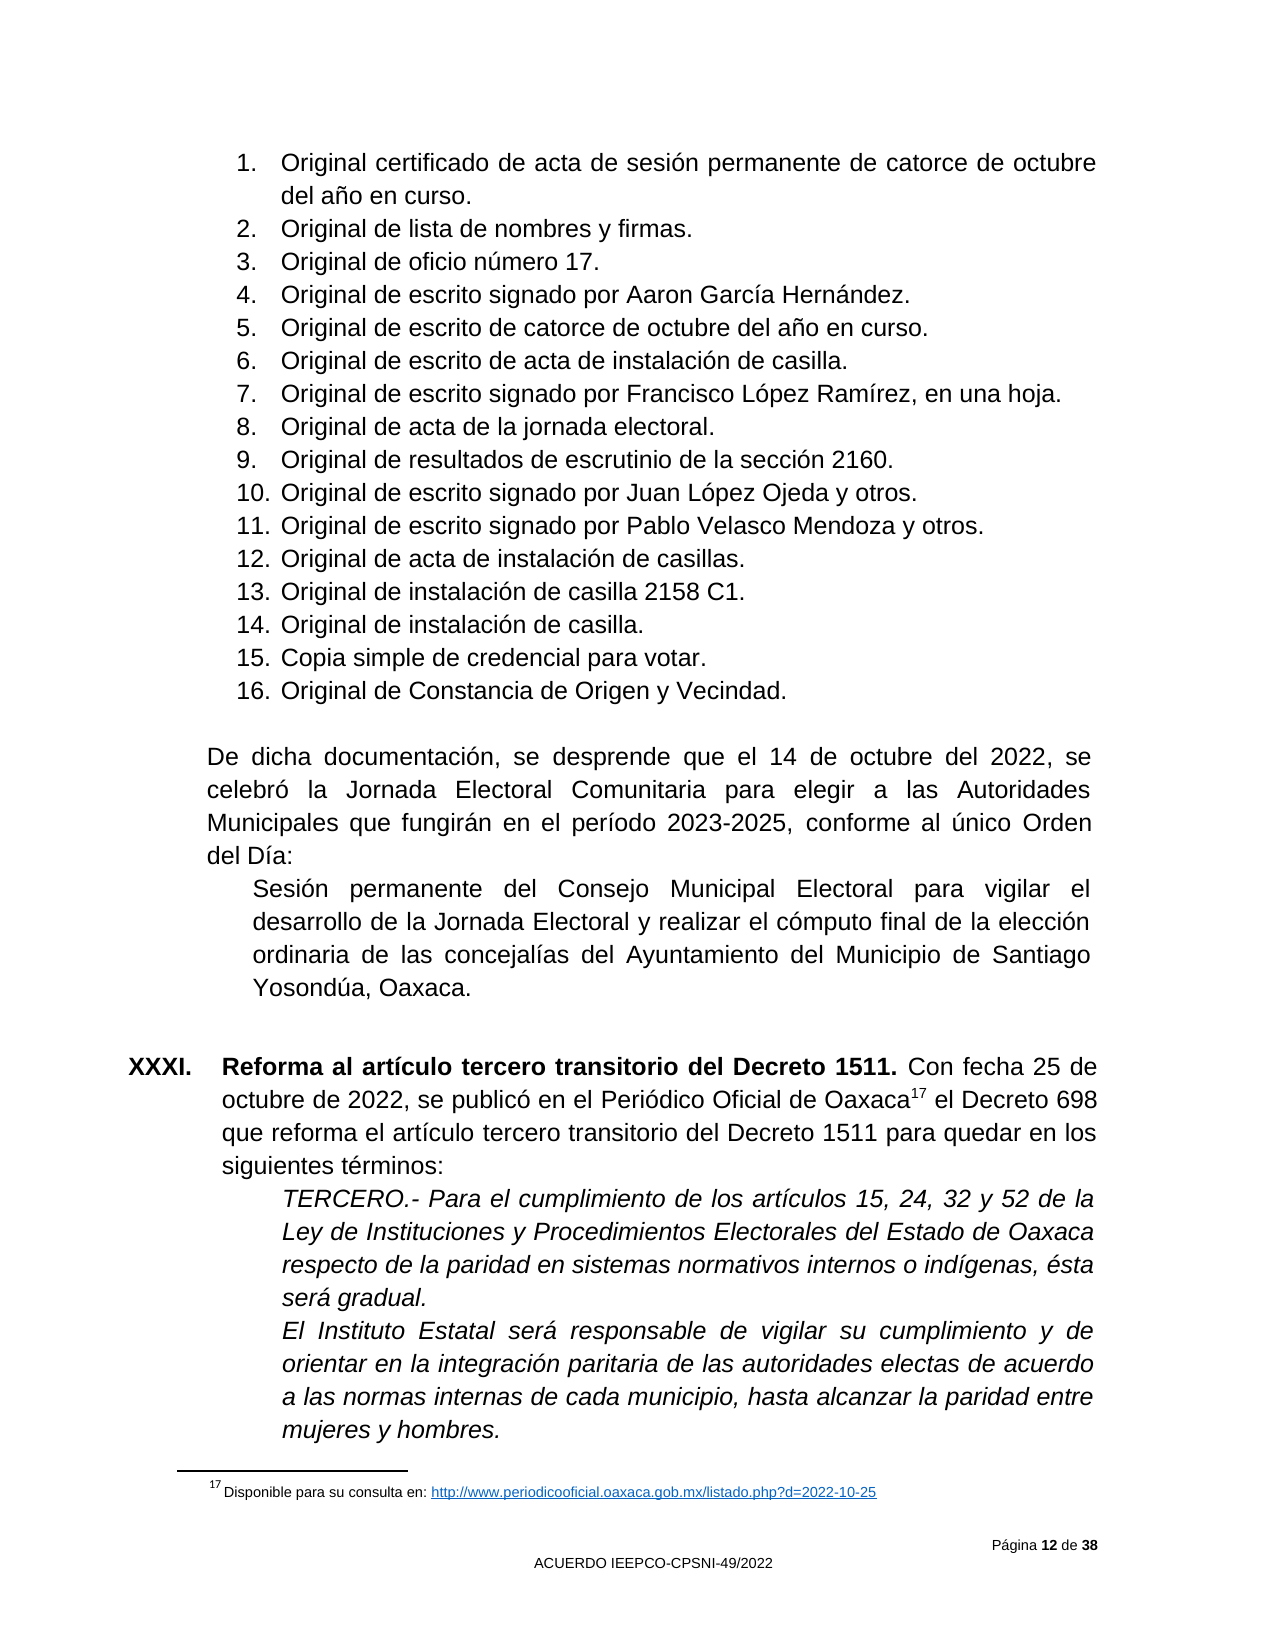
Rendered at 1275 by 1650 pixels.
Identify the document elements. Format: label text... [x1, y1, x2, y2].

list Original de lista de nombres y firmas. [236, 214, 1098, 242]
list Original de oficio número 17. [236, 247, 1098, 276]
list Original de escrito signado por Juan López Ojeda y otros. [236, 478, 1098, 507]
list Copia simple de credencial para votar. [236, 643, 1098, 672]
text De dicha documentación, se desprende que el 14 de octubre del 2022, se celebró la Jornada Electoral Comunitaria para elegir a las Autoridades Municipales que fungirán en el período 2023-2025, conforme al único Orden del Día: [207, 742, 1092, 870]
list Original certificado de acta de sesión permanente de catorce de octubre del año en curso. [236, 148, 1098, 209]
text Sesión permanente del Consejo Municipal Electoral para vigilar el desarrollo de la Jornada Electoral y realizar el cómputo final de la elección ordinaria de las concejalías del Ayuntamiento del Municipio de Santiago Yosondúa, Oaxaca. [252, 874, 1092, 1002]
list Original de escrito signado por Aaron García Hernández. [236, 280, 1098, 308]
list Original de Constancia de Origen y Vecindad. [236, 676, 1098, 705]
list Original de instalación de casilla 2158 C1. [236, 577, 1098, 606]
list Reforma al artículo tercero transitorio del Decreto 1511. Con fecha 25 de octubre de 2022, se publicó en el Periódico Oficial de Oaxaca el Decreto 698 que reforma el artículo tercero transitorio del Decreto 1511 para quedar en los siguientes términos: [192, 1052, 1098, 1179]
list TERCERO.- Para el cumplimiento de los artículos 15, 24, 32 y 52 de la Ley de Instituciones y Procedimientos Electorales del Estado de Oaxaca respecto de la paridad en sistemas normativos internos o indígenas, ésta será gradual. [282, 1184, 1098, 1312]
list Original de instalación de casilla. [236, 610, 1098, 639]
list Original de resultados de escrutinio de la sección 2160. [236, 445, 1098, 474]
list Original de acta de instalación de casillas. [236, 544, 1098, 573]
list El Instituto Estatal será responsable de vigilar su cumplimiento y de orientar en la integración paritaria de las autoridades electas de acuerdo a las normas internas de cada municipio, hasta alcanzar la paridad entre mujeres y hombres. [282, 1316, 1098, 1444]
list Original de escrito de acta de instalación de casilla. [236, 346, 1098, 374]
list Original de escrito signado por Pablo Velasco Mendoza y otros. [236, 511, 1098, 540]
list Original de acta de la jornada electoral. [236, 412, 1098, 441]
list Original de escrito signado por Francisco López Ramírez, en una hoja. [236, 379, 1098, 408]
list Original de escrito de catorce de octubre del año en curso. [236, 313, 1098, 342]
